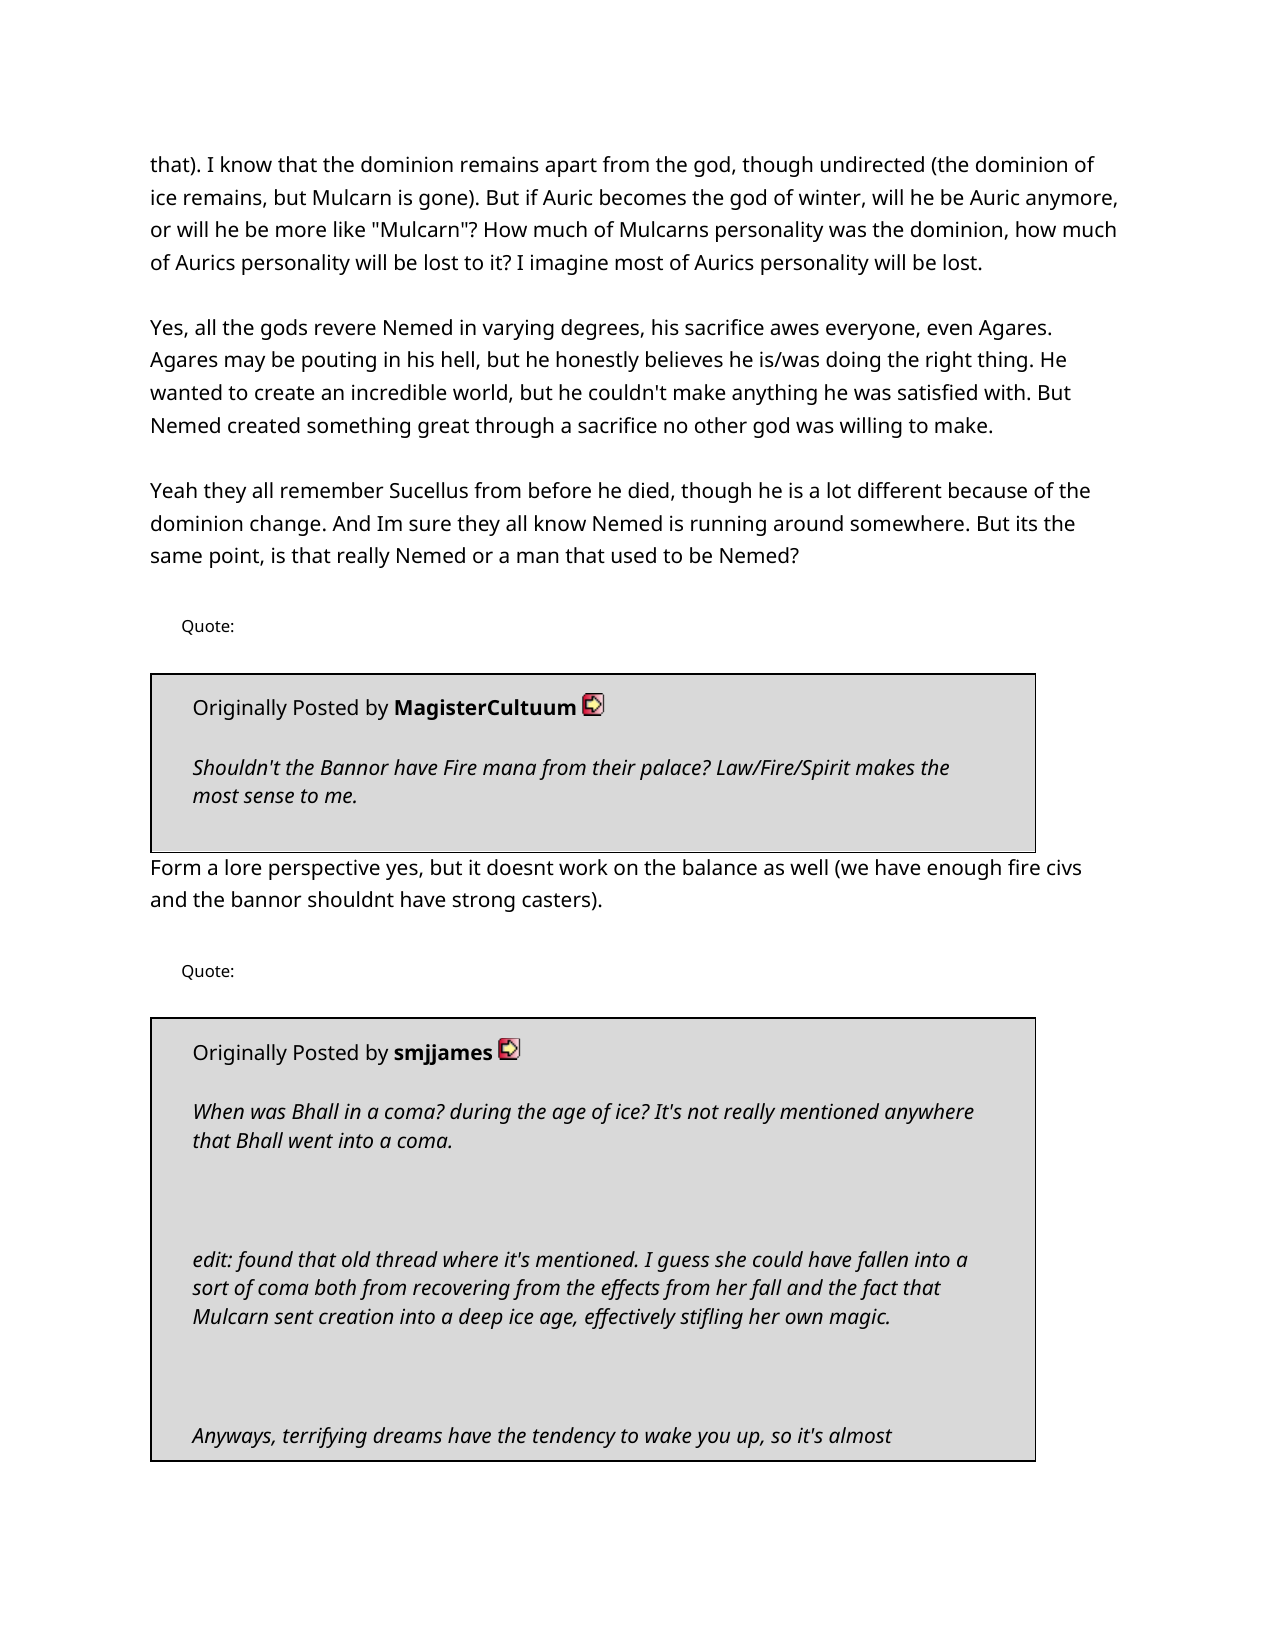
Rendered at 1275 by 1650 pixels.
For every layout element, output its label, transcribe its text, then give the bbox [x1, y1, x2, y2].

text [150, 150, 1125, 276]
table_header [152, 1019, 1035, 1460]
text Yes, all the gods revere Nemed in varying degrees, his sacrifice awes everyone, even Agares. Agares may be pouting in his hell, but he honestly believes he is/was doing the right thing. He wanted to create an incredible world, but he couldn't make anything he was satisfied with. But Nemed created something great through a sacrifice no other god was willing to make. [150, 313, 1125, 439]
text Quote: [181, 615, 1094, 637]
text Quote: [181, 959, 1094, 982]
picture [498, 1038, 521, 1060]
picture [582, 693, 605, 716]
text Form a lore perspective yes, but it doesnt work on the balance as well (we have enough fire civs and the bannor shouldnt have strong casters). [150, 853, 1125, 914]
text Yeah they all remember Sucellus from before he died, though he is a lot different because of the dominion change. And Im sure they all know Nemed is running around somewhere. But its the same point, is that really Nemed or a man that used to be Nemed? [150, 476, 1125, 570]
table_header Originally Posted by MagisterCultuum Shouldn't the Bannor have Fire mana from their palace? Law/Fire/Spirit makes the most sense to me. [152, 675, 1035, 851]
